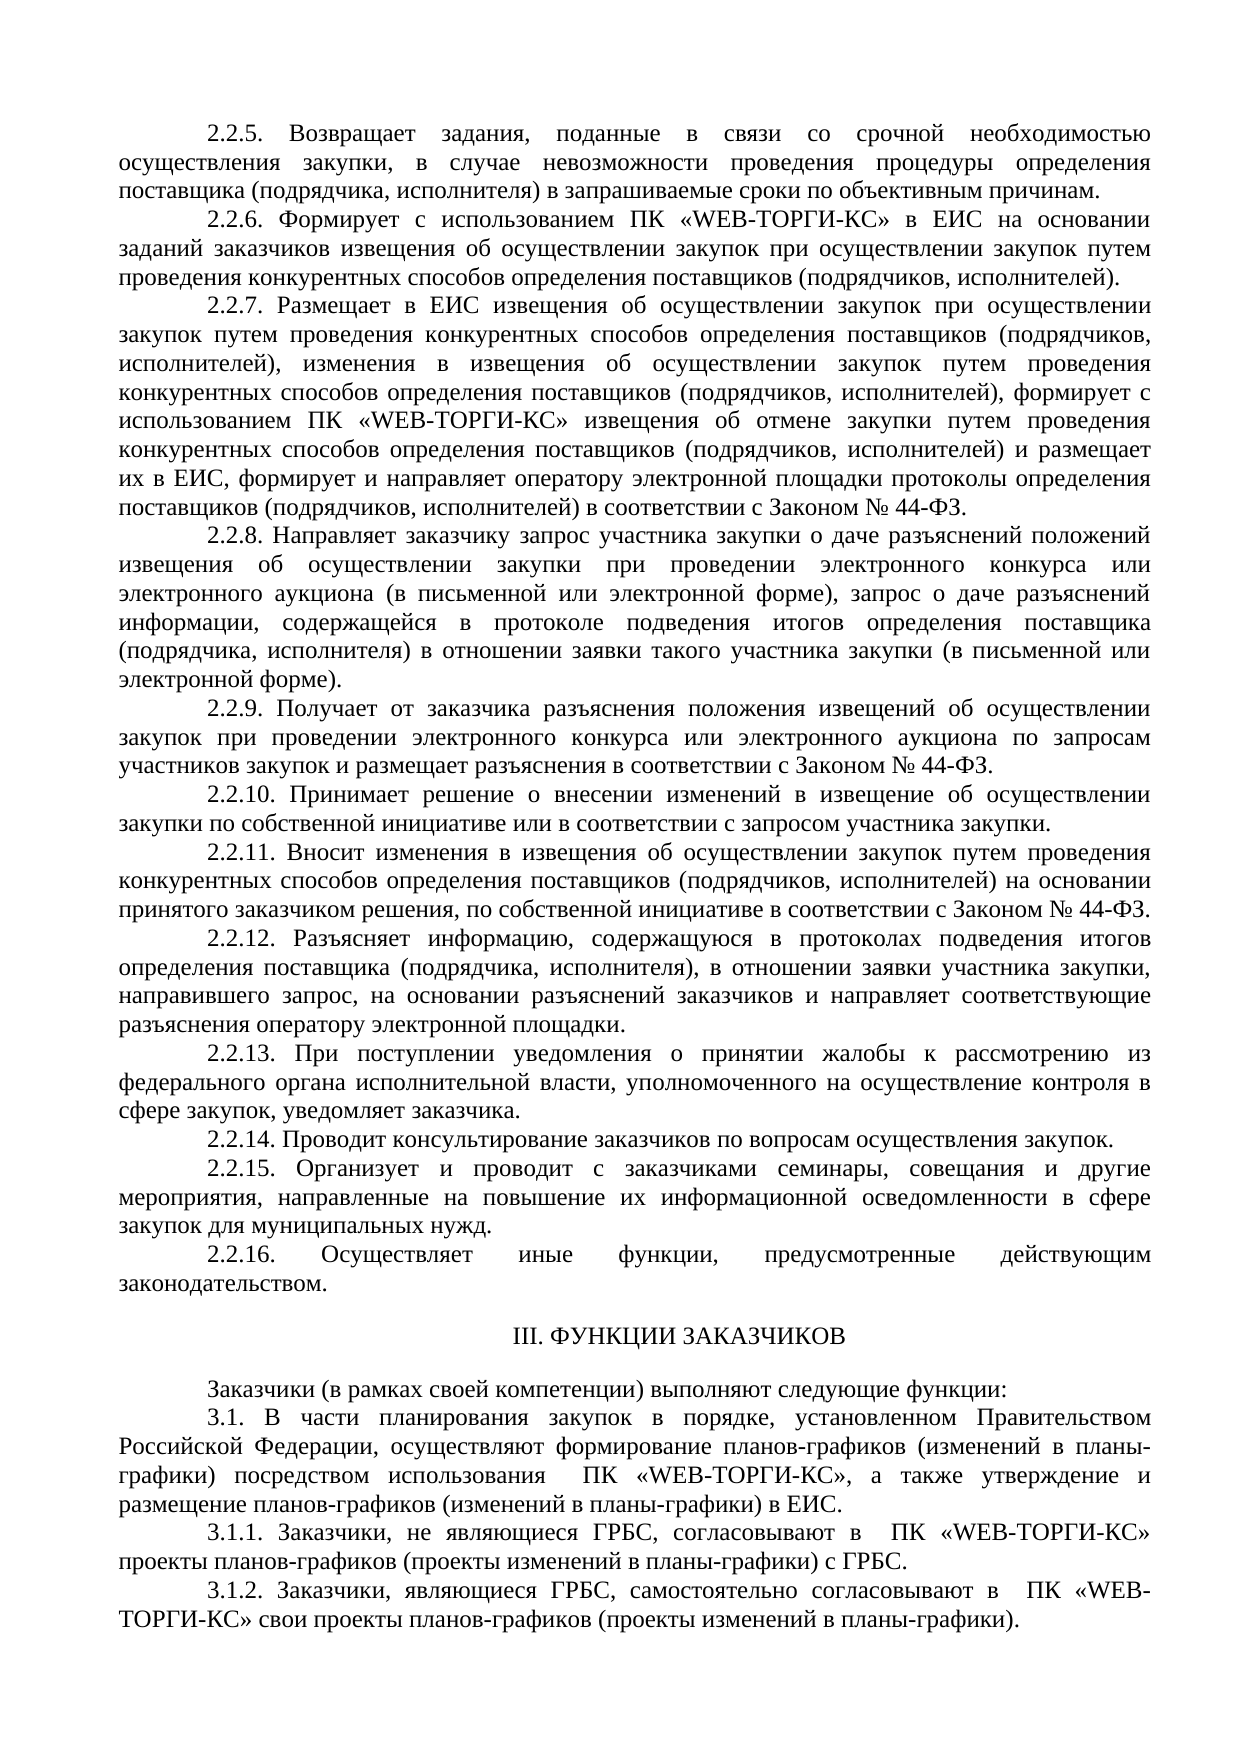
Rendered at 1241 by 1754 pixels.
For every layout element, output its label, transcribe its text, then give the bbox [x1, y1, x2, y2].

text 3.1.2. Заказчики, являющиеся ГРБС, самостоятельно согласовывают в ПК «WEB-ТОРГИ-КС» свои проекты планов-графиков (проекты изменений в планы-графики). [118, 1575, 1152, 1632]
text 2.2.7. Размещает в ЕИС извещения об осуществлении закупок при осуществлении закупок путем проведения конкурентных способов определения поставщиков (подрядчиков, исполнителей), изменения в извещения об осуществлении закупок путем проведения конкурентных способов определения поставщиков (подрядчиков, исполнителей), формирует с использованием ПК «WEB-ТОРГИ-КС» извещения об отмене закупки путем проведения конкурентных способов определения поставщиков (подрядчиков, исполнителей) и размещает их в ЕИС, формирует и направляет оператору электронной площадки протоколы определения поставщиков (подрядчиков, исполнителей) в соответствии с Законом № 44-ФЗ. [118, 291, 1152, 521]
text 2.2.9. Получает от заказчика разъяснения положения извещений об осуществлении закупок при проведении электронного конкурса или электронного аукциона по запросам участников закупок и размещает разъяснения в соответствии с Законом № 44-ФЗ. [118, 693, 1152, 779]
text 2.2.14. Проводит консультирование заказчиков по вопросам осуществления закупок. [118, 1124, 1152, 1153]
text 3.1. В части планирования закупок в порядке, установленном Правительством Российской Федерации, осуществляют формирование планов-графиков (изменений в планы-графики) посредством использования ПК «WEB-ТОРГИ-КС», а также утверждение и размещение планов-графиков (изменений в планы-графики) в ЕИС. [118, 1402, 1152, 1517]
text 2.2.15. Организует и проводит с заказчиками семинары, совещания и другие мероприятия, направленные на повышение их информационной осведомленности в сфере закупок для муниципальных нужд. [118, 1153, 1152, 1239]
text 3.1.1. Заказчики, не являющиеся ГРБС, согласовывают в ПК «WEB-ТОРГИ-КС» проекты планов-графиков (проекты изменений в планы-графики) с ГРБС. [118, 1517, 1152, 1575]
text Заказчики (в рамках своей компетенции) выполняют следующие функции: [118, 1374, 1152, 1402]
text 2.2.8. Направляет заказчику запрос участника закупки о даче разъяснений положений извещения об осуществлении закупки при проведении электронного конкурса или электронного аукциона (в письменной или электронной форме), запрос о даче разъяснений информации, содержащейся в протоколе подведения итогов определения поставщика (подрядчика, исполнителя) в отношении заявки такого участника закупки (в письменной или электронной форме). [118, 521, 1152, 693]
text 2.2.13. При поступлении уведомления о принятии жалобы к рассмотрению из федерального органа исполнительной власти, уполномоченного на осуществление контроля в сфере закупок, уведомляет заказчика. [118, 1038, 1152, 1124]
text 2.2.10. Принимает решение о внесении изменений в извещение об осуществлении закупки по собственной инициативе или в соответствии с запросом участника закупки. [118, 779, 1152, 837]
text 2.2.5. Возвращает задания, поданные в связи со срочной необходимостью осуществления закупки, в случае невозможности проведения процедуры определения поставщика (подрядчика, исполнителя) в запрашиваемые сроки по объективным причинам. [118, 118, 1152, 204]
text 2.2.6. Формирует с использованием ПК «WEB-ТОРГИ-КС» в ЕИС на основании заданий заказчиков извещения об осуществлении закупок при осуществлении закупок путем проведения конкурентных способов определения поставщиков (подрядчиков, исполнителей). [118, 204, 1152, 291]
text 2.2.16. Осуществляет иные функции, предусмотренные действующим законодательством. [118, 1239, 1152, 1297]
text 2.2.11. Вносит изменения в извещения об осуществлении закупок путем проведения конкурентных способов определения поставщиков (подрядчиков, исполнителей) на основании принятого заказчиком решения, по собственной инициативе в соответствии с Законом № 44-ФЗ. [118, 837, 1152, 923]
text III. ФУНКЦИИ ЗАКАЗЧИКОВ [118, 1321, 1152, 1350]
text 2.2.12. Разъясняет информацию, содержащуюся в протоколах подведения итогов определения поставщика (подрядчика, исполнителя), в отношении заявки участника закупки, направившего запрос, на основании разъяснений заказчиков и направляет соответствующие разъяснения оператору электронной площадки. [118, 923, 1152, 1038]
